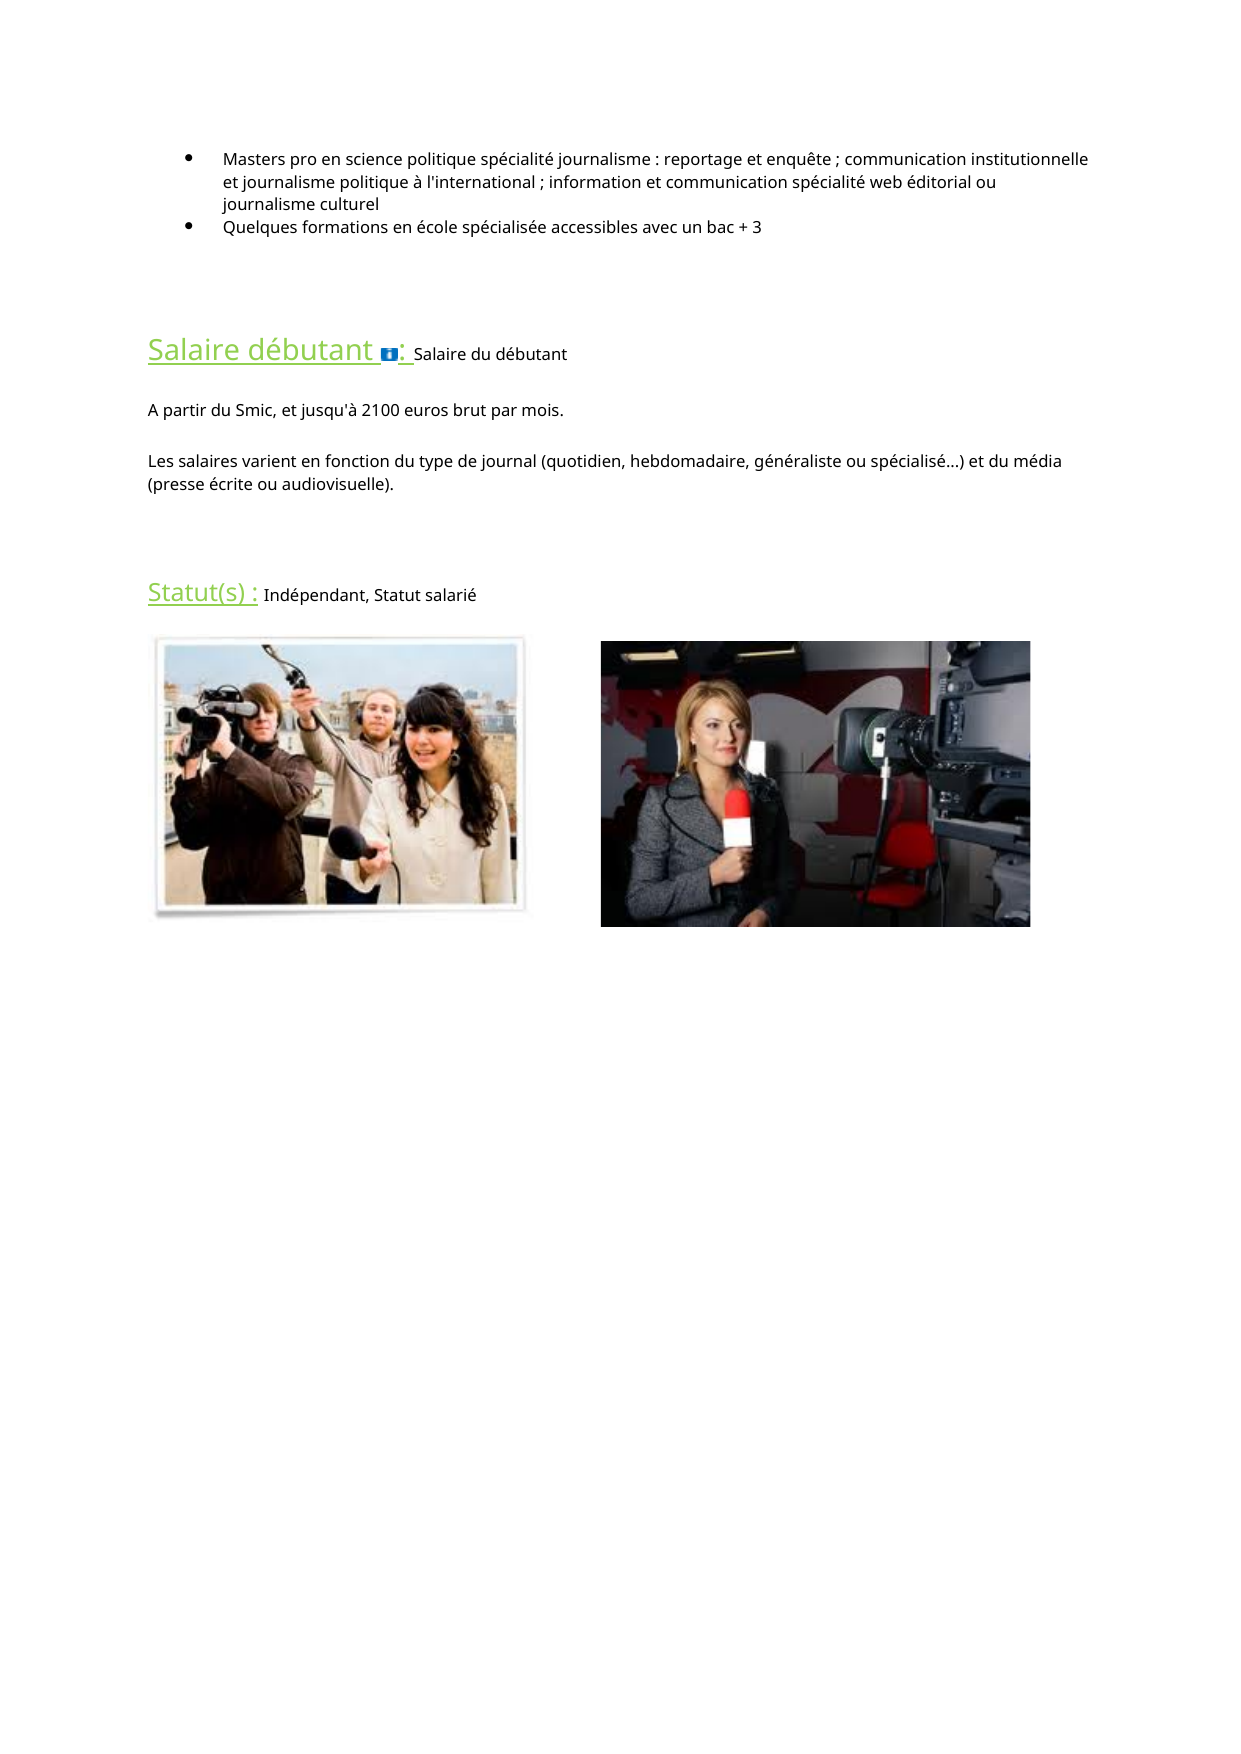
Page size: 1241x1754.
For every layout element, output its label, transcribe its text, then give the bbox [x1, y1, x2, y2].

picture [600, 641, 1031, 927]
text Salaire débutant : Salaire du débutant [148, 329, 1093, 369]
picture [380, 348, 398, 361]
picture [147, 634, 534, 927]
text A partir du Smic, et jusqu'à 2100 euros brut par mois. [148, 398, 1093, 421]
text Les salaires varient en fonction du type de journal (quotidien, hebdomadaire, généraliste ou spécialisé...) et du média (presse écrite ou audiovisuelle). [148, 450, 1093, 496]
list Masters pro en science politique spécialité journalisme : reportage et enquête ; communication institutionnelle et journalisme politique à l'international ; information et communication spécialité web éditorial ou journalisme culturel [185, 148, 1093, 216]
list Quelques formations en école spécialisée accessibles avec un bac + 3 [185, 216, 1093, 238]
text Statut(s) : Indépendant, Statut salarié [148, 575, 1093, 609]
